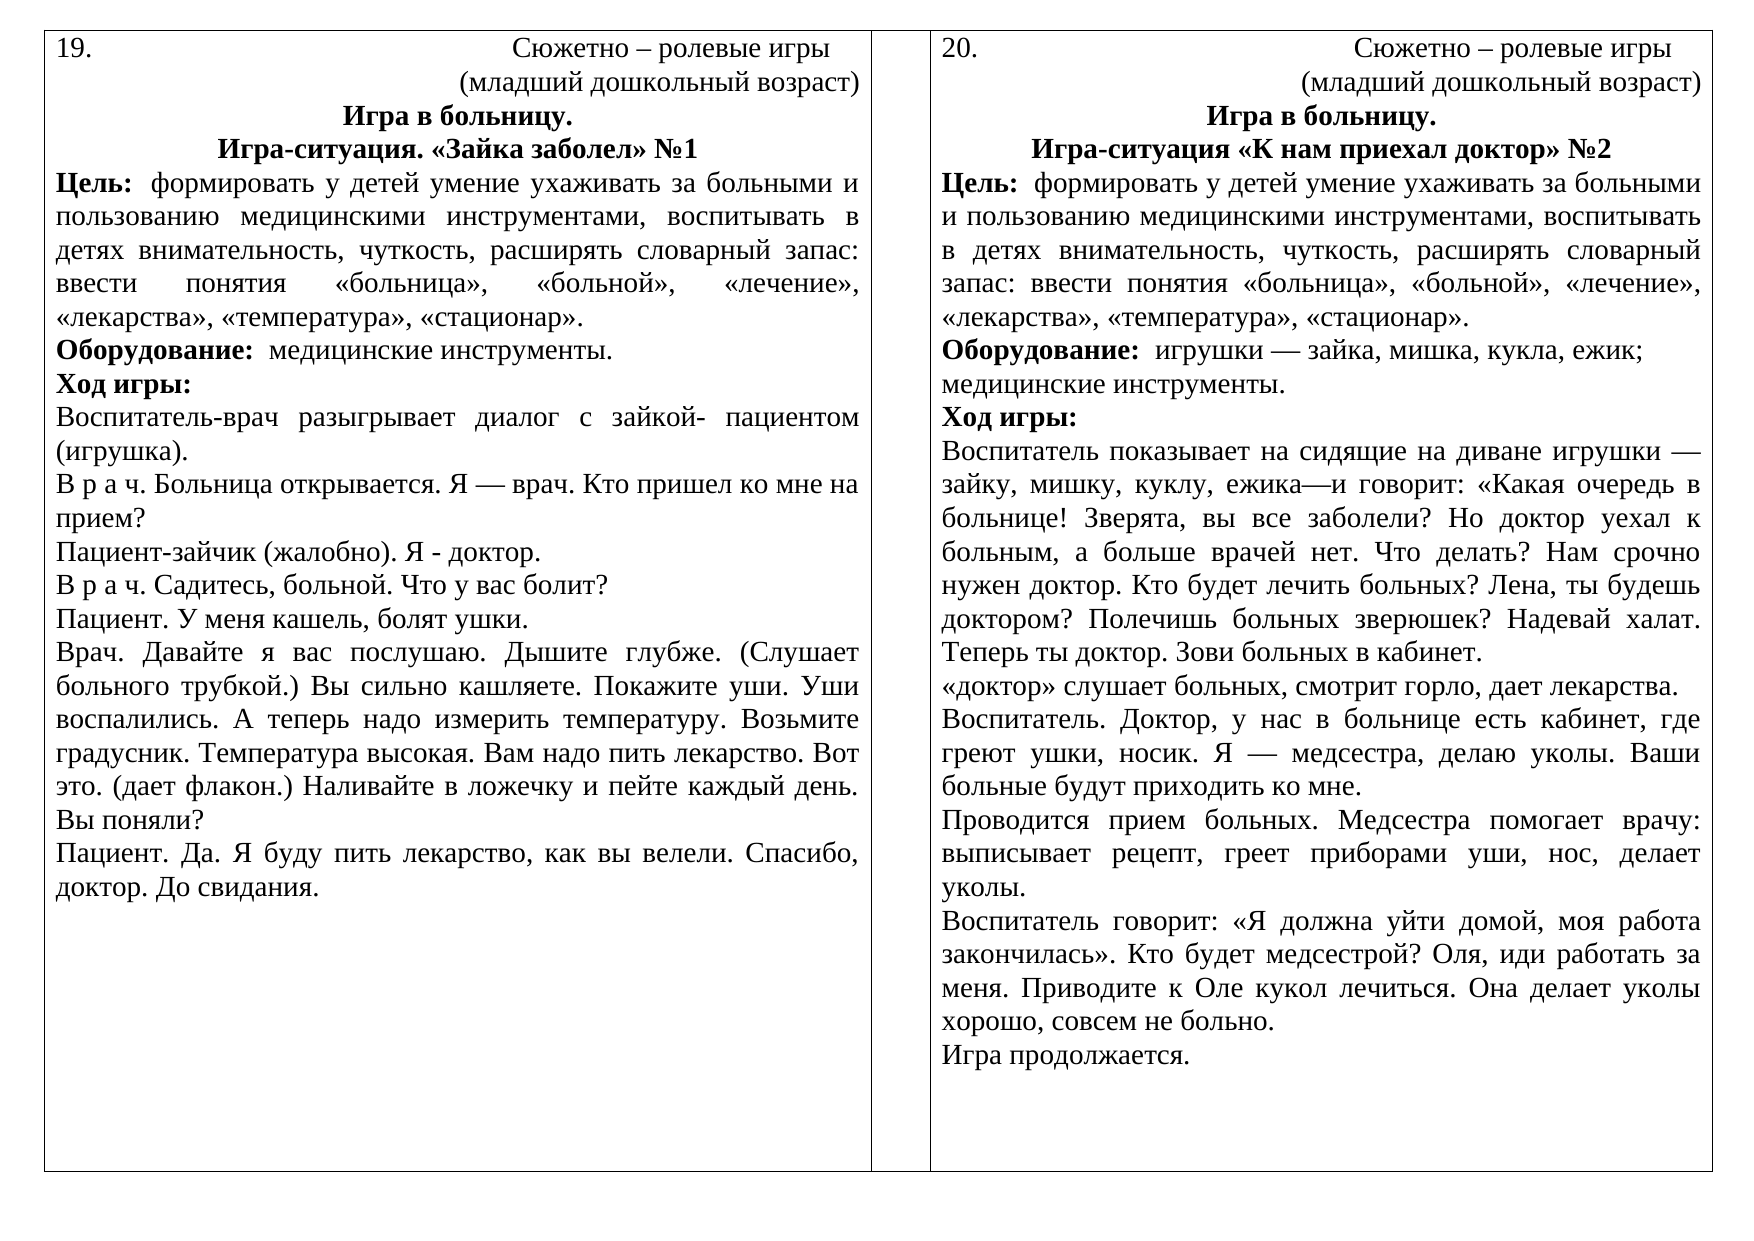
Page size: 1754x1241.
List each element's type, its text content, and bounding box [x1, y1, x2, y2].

table_cell 19. Сюжетно – ролевые игры (младший дошкольный возраст) Игра в больницу. Игра-ситуация. «Зайка заболел» №1 Цель: формировать у детей умение ухаживать за больными и пользованию медицинскими инструментами, воспитывать в детях внимательность, чуткость, расширять словарный запас: ввести понятия «больница», «больной», «лечение», «лекарства», «температура», «стационар». Оборудование: медицинские инструменты. Ход игры: Воспитатель-врач разыгрывает диалог с зайкой- пациентом (игрушка). В р а ч. Больница открывается. Я — врач. Кто пришел ко мне на прием? Пациент-зайчик (жалобно). Я - доктор. В р а ч. Садитесь, больной. Что у вас болит? Пациент. У меня кашель, болят ушки. Врач. Давайте я вас послушаю. Дышите глубже. (Слушает больного трубкой.) Вы сильно кашляете. Покажите уши. Уши воспалились. А теперь надо измерить температуру. Возьмите градусник. Температура высокая. Вам надо пить лекарство. Вот это. (дает флакон.) Наливайте в ложечку и пейте каждый день. Вы поняли? Пациент. Да. Я буду пить лекарство, как вы велели. Спасибо, доктор. До свидания. [45, 31, 871, 1171]
table_cell 20. Сюжетно – ролевые игры (младший дошкольный возраст) Игра в больницу. Игра-ситуация «К нам приехал доктор» №2 Цель: формировать у детей умение ухаживать за больными и пользованию медицинскими инструментами, воспитывать в детях внимательность, чуткость, расширять словарный запас: ввести понятия «больница», «больной», «лечение», «лекарства», «температура», «стационар». Оборудование: игрушки — зайка, мишка, кукла, ежик; медицинские инструменты. Ход игры: Воспитатель показывает на сидящие на диване игрушки — зайку, мишку, куклу, ежика—и говорит: «Какая очередь в больнице! Зверята, вы все заболели? Но доктор уехал к больным, а больше врачей нет. Что делать? Нам срочно нужен доктор. Кто будет лечить больных? Лена, ты будешь доктором? Полечишь больных зверюшек? Надевай халат. Теперь ты доктор. Зови больных в кабинет. «доктор» слушает больных, смотрит горло, дает лекарства. Воспитатель. Доктор, у нас в больнице есть кабинет, где греют ушки, носик. Я — медсестра, делаю уколы. Ваши больные будут приходить ко мне. Проводится прием больных. Медсестра помогает врачу: выписывает рецепт, греет приборами уши, нос, делает уколы. Воспитатель говорит: «Я должна уйти домой, моя работа закончилась». Кто будет медсестрой? Оля, иди работать за меня. Приводите к Оле кукол лечиться. Она делает уколы хорошо, совсем не больно. Игра продолжается. [931, 31, 1712, 1171]
table_cell [872, 31, 930, 1171]
